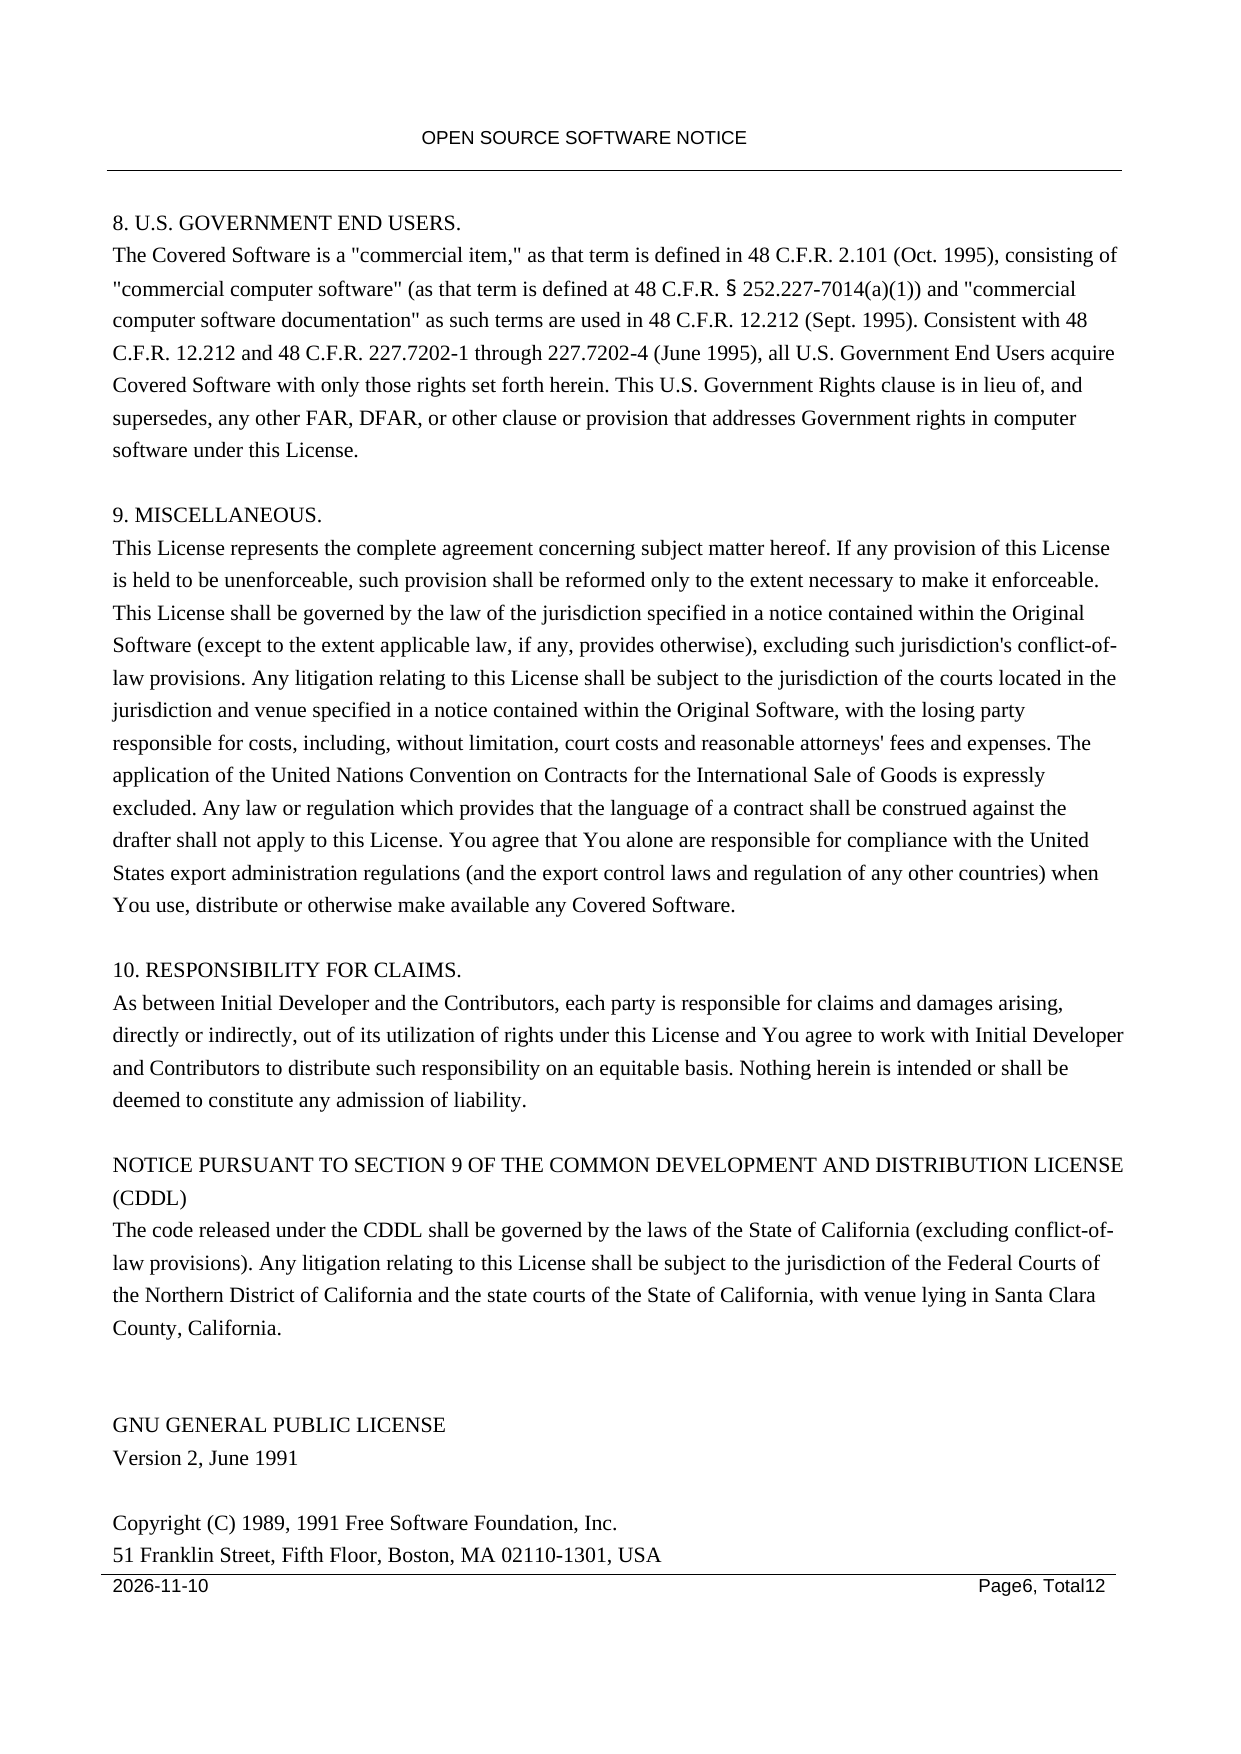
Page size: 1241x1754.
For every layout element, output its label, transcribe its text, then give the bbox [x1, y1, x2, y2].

text Copyright (C) 1989, 1991 Free Software Foundation, Inc. [112, 1506, 1128, 1539]
text GNU GENERAL PUBLIC LICENSE [112, 1376, 1128, 1441]
text This License represents the complete agreement concerning subject matter hereof. If any provision of this License is held to be unenforceable, such provision shall be reformed only to the extent necessary to make it enforceable. This License shall be governed by the law of the jurisdiction specified in a notice contained within the Original Software (except to the extent applicable law, if any, provides otherwise), excluding such jurisdiction's conflict-of-law provisions. Any litigation relating to this License shall be subject to the jurisdiction of the courts located in the jurisdiction and venue specified in a notice contained within the Original Software, with the losing party responsible for costs, including, without limitation, court costs and reasonable attorneys' fees and expenses. The application of the United Nations Convention on Contracts for the International Sale of Goods is expressly excluded. Any law or regulation which provides that the language of a contract shall be construed against the drafter shall not apply to this License. You agree that You alone are responsible for compliance with the United States export administration regulations (and the export control laws and regulation of any other countries) when You use, distribute or otherwise make available any Covered Software. [112, 531, 1128, 921]
text 8. U.S. GOVERNMENT END USERS. [112, 206, 1128, 239]
text NOTICE PURSUANT TO SECTION 9 OF THE COMMON DEVELOPMENT AND DISTRIBUTION LICENSE (CDDL) [112, 1149, 1128, 1214]
text The code released under the CDDL shall be governed by the laws of the State of California (excluding conflict-of-law provisions). Any litigation relating to this License shall be subject to the jurisdiction of the Federal Courts of the Northern District of California and the state courts of the State of California, with venue lying in Santa Clara County, California. [112, 1214, 1128, 1344]
text As between Initial Developer and the Contributors, each party is responsible for claims and damages arising, directly or indirectly, out of its utilization of rights under this License and You agree to work with Initial Developer and Contributors to distribute such responsibility on an equitable basis. Nothing herein is intended or shall be deemed to constitute any admission of liability. [112, 986, 1128, 1116]
text 10. RESPONSIBILITY FOR CLAIMS. [112, 954, 1128, 986]
text Version 2, June 1991 [112, 1441, 1128, 1474]
text 51 Franklin Street, Fifth Floor, Boston, MA 02110-1301, USA [112, 1539, 1128, 1571]
text The Covered Software is a "commercial item," as that term is defined in 48 C.F.R. 2.101 (Oct. 1995), consisting of "commercial computer software" (as that term is defined at 48 C.F.R. § 252.227-7014(a)(1)) and "commercial computer software documentation" as such terms are used in 48 C.F.R. 12.212 (Sept. 1995). Consistent with 48 C.F.R. 12.212 and 48 C.F.R. 227.7202-1 through 227.7202-4 (June 1995), all U.S. Government End Users acquire Covered Software with only those rights set forth herein. This U.S. Government Rights clause is in lieu of, and supersedes, any other FAR, DFAR, or other clause or provision that addresses Government rights in computer software under this License. [112, 239, 1128, 466]
text 9. MISCELLANEOUS. [112, 499, 1128, 531]
